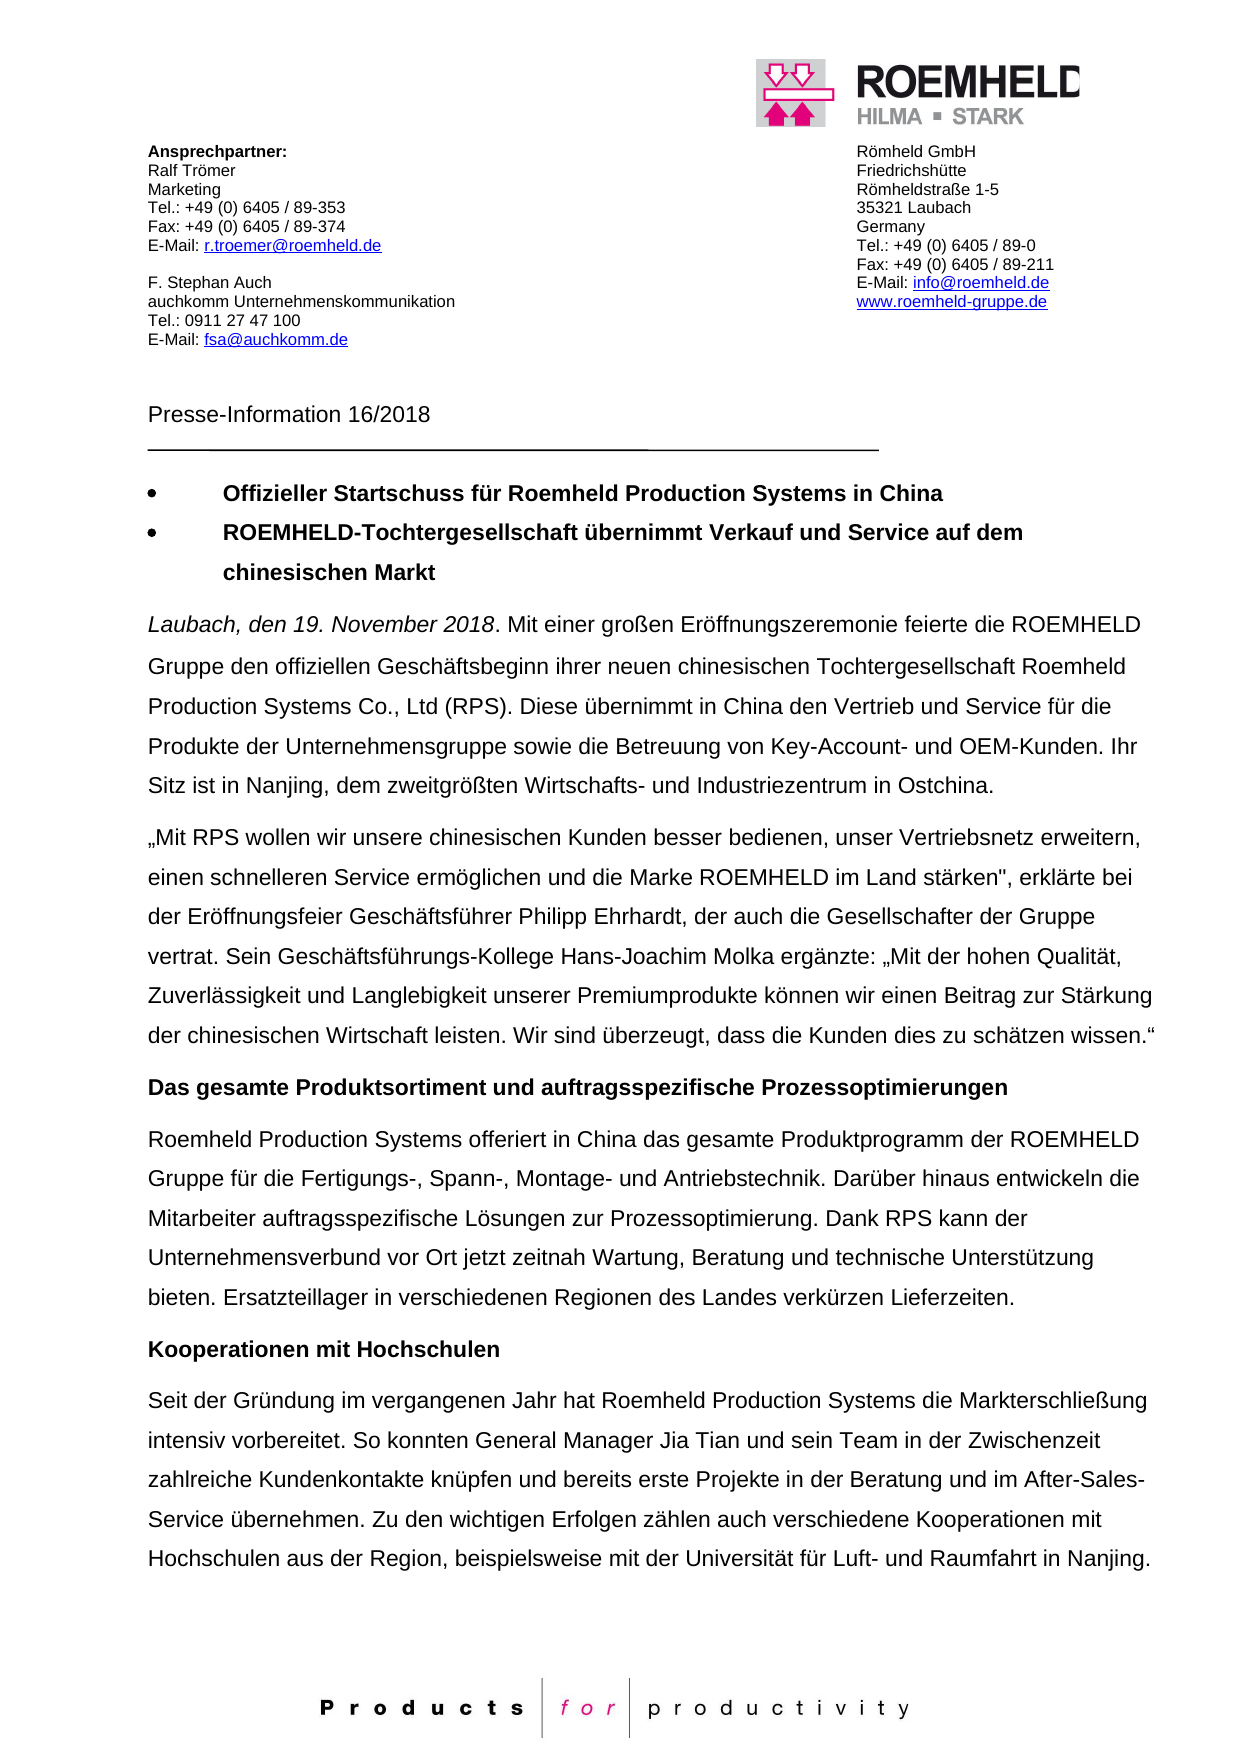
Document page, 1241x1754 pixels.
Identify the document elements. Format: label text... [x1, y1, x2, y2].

list Offizieller Startschuss für Roemheld Production Systems in China [148, 480, 1162, 506]
text Kooperationen mit Hochschulen [148, 1336, 1162, 1362]
text Presse-Information 16/2018 [148, 401, 892, 427]
picture [274, 1662, 965, 1748]
text Roemheld Production Systems offeriert in China das gesamte Produktprogramm der ROEMHELD Gruppe für die Fertigungs-, Spann-, Montage- und Antriebstechnik. Darüber hinaus entwickeln die Mitarbeiter auftragsspezifische Lösungen zur Prozessoptimierung. Dank RPS kann der Unternehmensverbund vor Ort jetzt zeitnah Wartung, Beratung und technische Unterstützung bieten. Ersatzteillager in verschiedenen Regionen des Landes verkürzen Lieferzeiten. [148, 1126, 1162, 1310]
text Seit der Gründung im vergangenen Jahr hat Roemheld Production Systems die Markterschließung intensiv vorbereitet. So konnten General Manager Jia Tian und sein Team in der Zwischenzeit zahlreiche Kundenkontakte knüpfen und bereits erste Projekte in der Beratung und im After-Sales-Service übernehmen. Zu den wichtigen Erfolgen zählen auch verschiedene Kooperationen mit Hochschulen aus der Region, beispielsweise mit der Universität für Luft- und Raumfahrt in Nanjing. [148, 1387, 1162, 1572]
table_header Römheld GmbH Friedrichshütte Römheldstraße 1-5 35321 Laubach Germany Tel.: +49 (0) 6405 / 89-0 Fax: +49 (0) 6405 / 89-211 E-Mail: info@roemheld.de www.roemheld-gruppe.de [842, 143, 1123, 361]
table_header Ansprechpartner: Ralf Trömer Marketing Tel.: +49 (0) 6405 / 89-353 Fax: +49 (0) 6405 / 89-374 E-Mail: r.troemer@roemheld.de F. Stephan Auch auchkomm Unternehmenskommunikation Tel.: 0911 27 47 100 E-Mail: fsa@auchkomm.de [133, 143, 842, 361]
list ROEMHELD-Tochtergesellschaft übernimmt Verkauf und Service auf dem chinesischen Markt [148, 519, 1162, 585]
picture [754, 59, 1080, 126]
text Laubach, den 19. November 2018. Mit einer großen Eröffnungszeremonie feierte die ROEMHELD Gruppe den offiziellen Geschäftsbeginn ihrer neuen chinesischen Tochtergesellschaft Roemheld Production Systems Co., Ltd (RPS). Diese übernimmt in China den Vertrieb und Service für die Produkte der Unternehmensgruppe sowie die Betreuung von Key-Account- und OEM-Kunden. Ihr Sitz ist in Nanjing, dem zweitgrößten Wirtschafts- und Industriezentrum in Ostchina. [148, 611, 1162, 799]
text Das gesamte Produktsortiment und auftragsspezifische Prozessoptimierungen [148, 1074, 1162, 1100]
text „Mit RPS wollen wir unsere chinesischen Kunden besser bedienen, unser Vertriebsnetz erweitern, einen schnelleren Service ermöglichen und die Marke ROEMHELD im Land stärken", erklärte bei der Eröffnungsfeier Geschäftsführer Philipp Ehrhardt, der auch die Gesellschafter der Gruppe vertrat. Sein Geschäftsführungs-Kollege Hans-Joachim Molka ergänzte: „Mit der hohen Qualität, Zuverlässigkeit und Langlebigkeit unserer Premiumprodukte können wir einen Beitrag zur Stärkung der chinesischen Wirtschaft leisten. Wir sind überzeugt, dass die Kunden dies zu schätzen wissen.“ [148, 824, 1162, 1048]
